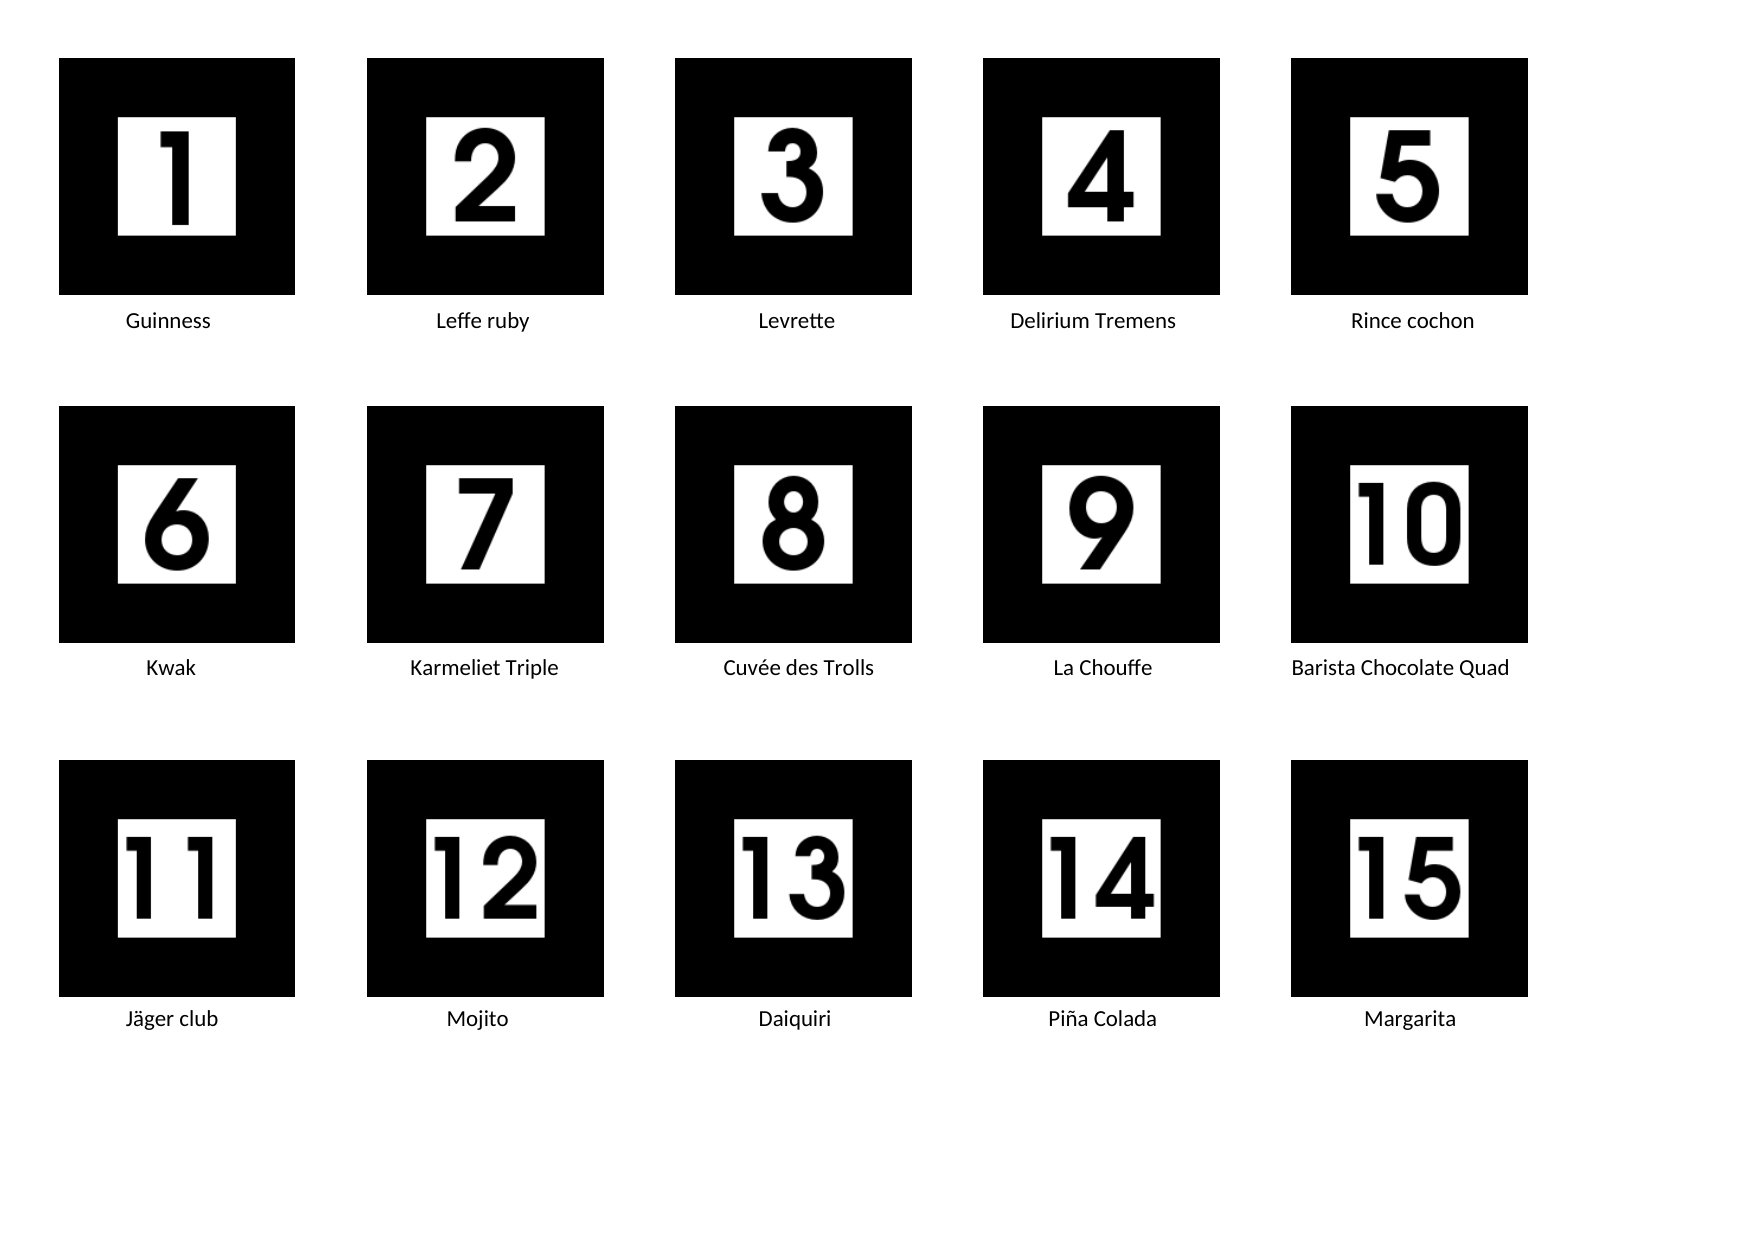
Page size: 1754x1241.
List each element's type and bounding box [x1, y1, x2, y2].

picture [59, 58, 295, 295]
picture [983, 406, 1220, 643]
picture [1291, 406, 1528, 643]
picture [1291, 58, 1528, 295]
picture [367, 58, 604, 295]
picture [675, 58, 912, 295]
picture [983, 760, 1220, 997]
picture [675, 406, 912, 643]
picture [367, 406, 604, 643]
picture [1291, 760, 1528, 997]
picture [59, 406, 295, 643]
picture [675, 760, 912, 997]
picture [367, 760, 604, 997]
picture [983, 58, 1220, 295]
picture [59, 760, 295, 997]
